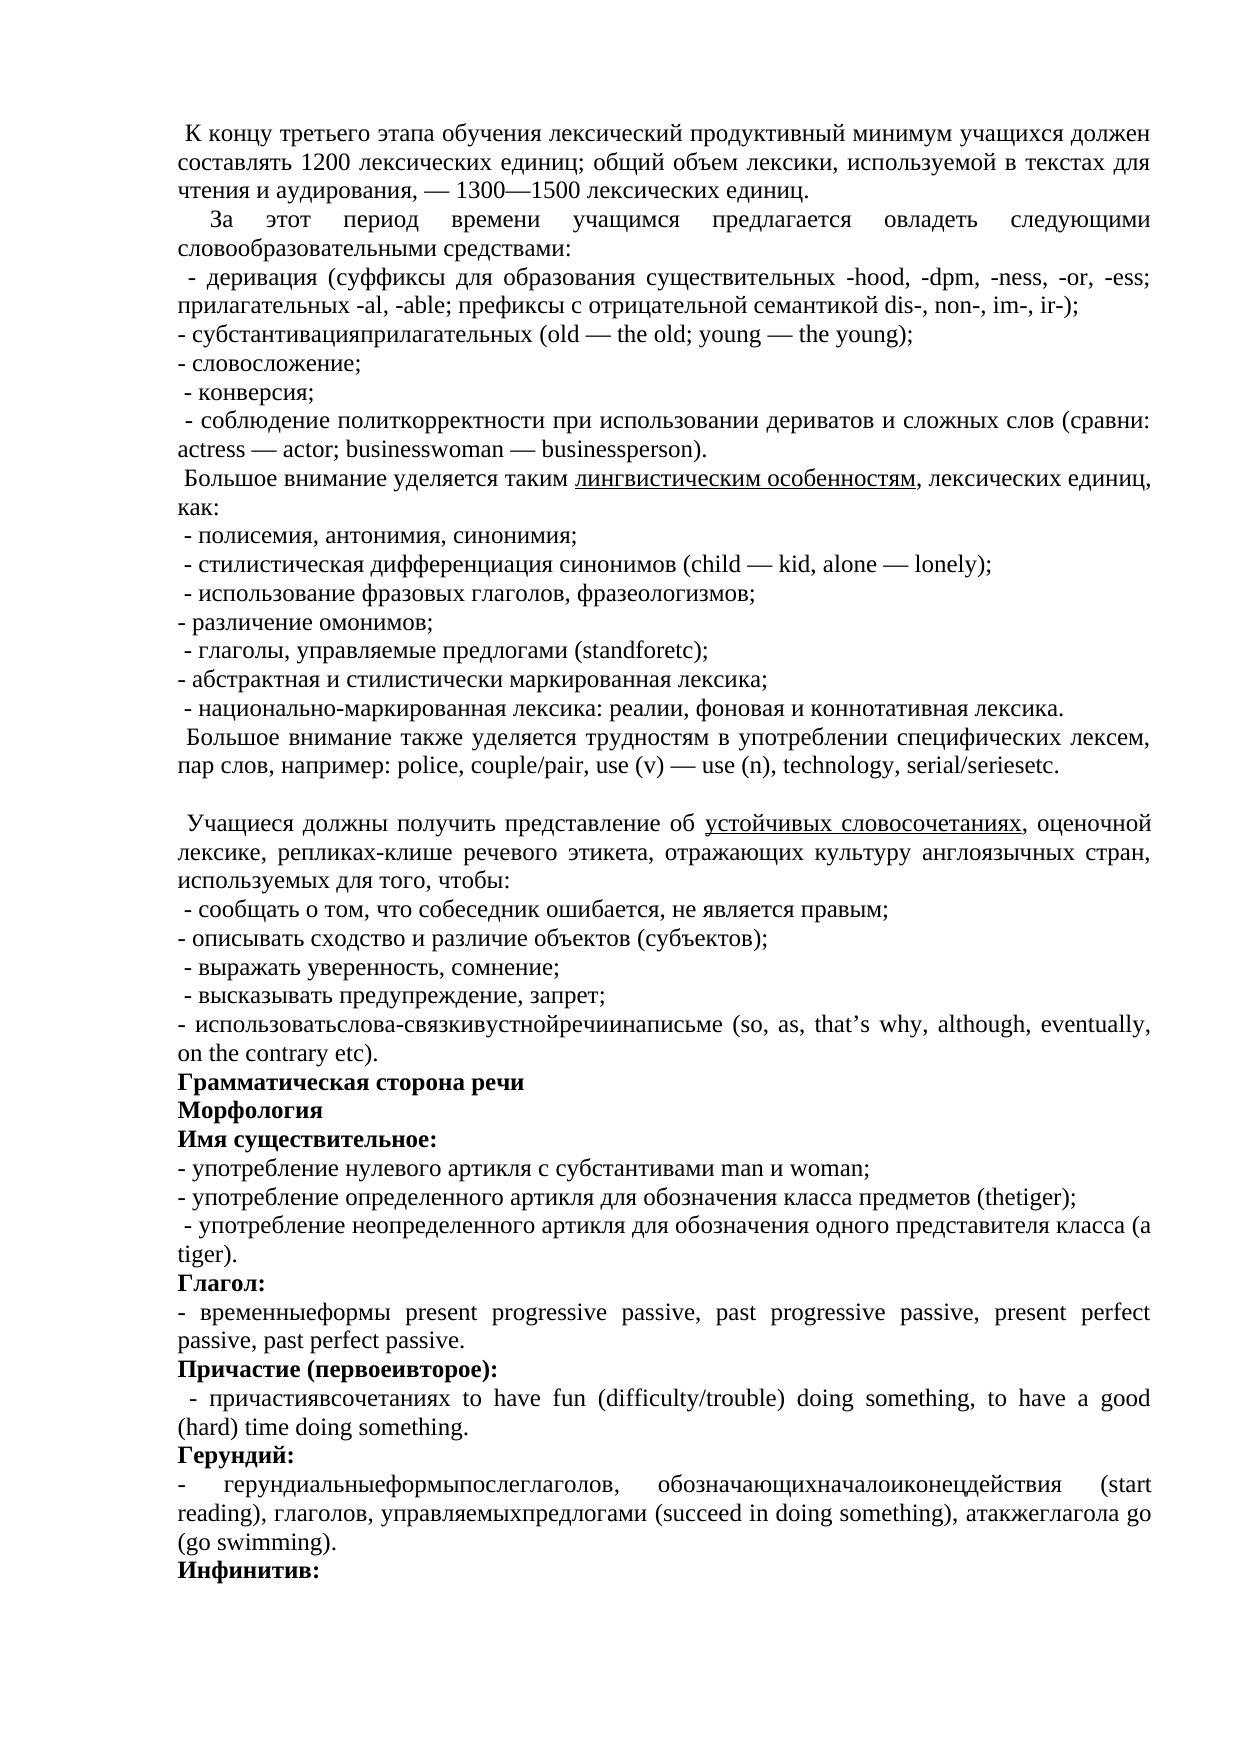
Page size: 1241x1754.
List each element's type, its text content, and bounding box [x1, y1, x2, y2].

text Большое внимание также уделяется трудностям в употреблении специфических лексем, пар слов, например: police, couple/pair, use (v) — use (n), technology, serial/seriesetc. [177, 722, 1152, 779]
text - словосложение; [177, 348, 1152, 377]
text - различение омонимов; [177, 607, 1152, 636]
text - национально-маркированная лексика: реалии, фоновая и коннотативная лексика. [177, 693, 1152, 722]
text - временныеформы present progressive passive, past progressive passive, present perfect passive, past perfect passive. [177, 1297, 1152, 1354]
text - полисемия, антонимия, синонимия; [177, 521, 1152, 549]
text Герундий: [177, 1441, 1152, 1469]
text - глаголы, управляемые предлогами (standforetc); [177, 636, 1152, 664]
text - стилистическая дифференциация синонимов (child — kid, alone — lonely); [177, 549, 1152, 578]
text - употребление нулевого артикля с субстантивами man и woman; [177, 1153, 1152, 1182]
text Глагол: [177, 1268, 1152, 1297]
text Инфинитив: [177, 1556, 1152, 1584]
text - причастиявсочетаниях to have fun (difficulty/trouble) doing something, to have a good (hard) time doing something. [177, 1383, 1152, 1441]
text - соблюдение политкорректности при использовании дериватов и сложных слов (сравни: actress — actor; businesswoman — businessperson). [177, 406, 1152, 463]
text - субстантивацияприлагательных (old — the old; young — the young); [177, 319, 1152, 348]
text Большое внимание уделяется таким лингвистическим особенностям, лексических единиц, как: [177, 463, 1152, 521]
text Причастие (первоеивторое): [177, 1354, 1152, 1383]
text К концу третьего этапа обучения лексический продуктивный минимум учащихся должен составлять 1200 лексических единиц; общий объем лексики, используемой в текстах для чтения и аудирования, — 1300—1500 лексических единиц. [177, 118, 1152, 204]
text - выражать уверенность, сомнение; [177, 952, 1152, 981]
text - употребление неопределенного артикля для обозначения одного представителя класса (a tiger). [177, 1211, 1152, 1268]
text - деривация (суффиксы для образования существительных -hood, -dpm, -ness, -or, -ess; прилагательных -al, -able; префиксы с отрицательной семантикой dis-, non-, im-, ir-); [177, 262, 1152, 319]
text Имя существительное: [177, 1124, 1152, 1153]
text - конверсия; [177, 377, 1152, 406]
text - герундиальныеформыпослеглаголов, обозначающихначалоиконецдействия (start reading), глаголов, управляемыхпредлогами (succeed in doing something), атакжеглагола go (go swimming). [177, 1469, 1152, 1556]
text - сообщать о том, что собеседник ошибается, не является правым; [177, 894, 1152, 923]
text За этот период времени учащимся предлагается овладеть следующими словообразовательными средствами: [177, 204, 1152, 262]
text - употребление определенного артикля для обозначения класса предметов (thetiger); [177, 1182, 1152, 1211]
text - использование фразовых глаголов, фразеологизмов; [177, 578, 1152, 607]
text - абстрактная и стилистически маркированная лексика; [177, 664, 1152, 693]
text Морфология [177, 1096, 1152, 1124]
text - высказывать предупреждение, запрет; [177, 981, 1152, 1009]
text - описывать сходство и различие объектов (субъектов); [177, 923, 1152, 952]
text Грамматическая сторона речи [177, 1067, 1152, 1096]
text Учащиеся должны получить представление об устойчивых словосочетаниях, оценочной лексике, репликах-клише речевого этикета, отражающих культуру англоязычных стран, используемых для того, чтобы: [177, 808, 1152, 894]
text - использоватьслова-связкивустнойречиинаписьме (so, as, that’s why, although, eventually, on the contrary etc). [177, 1009, 1152, 1067]
